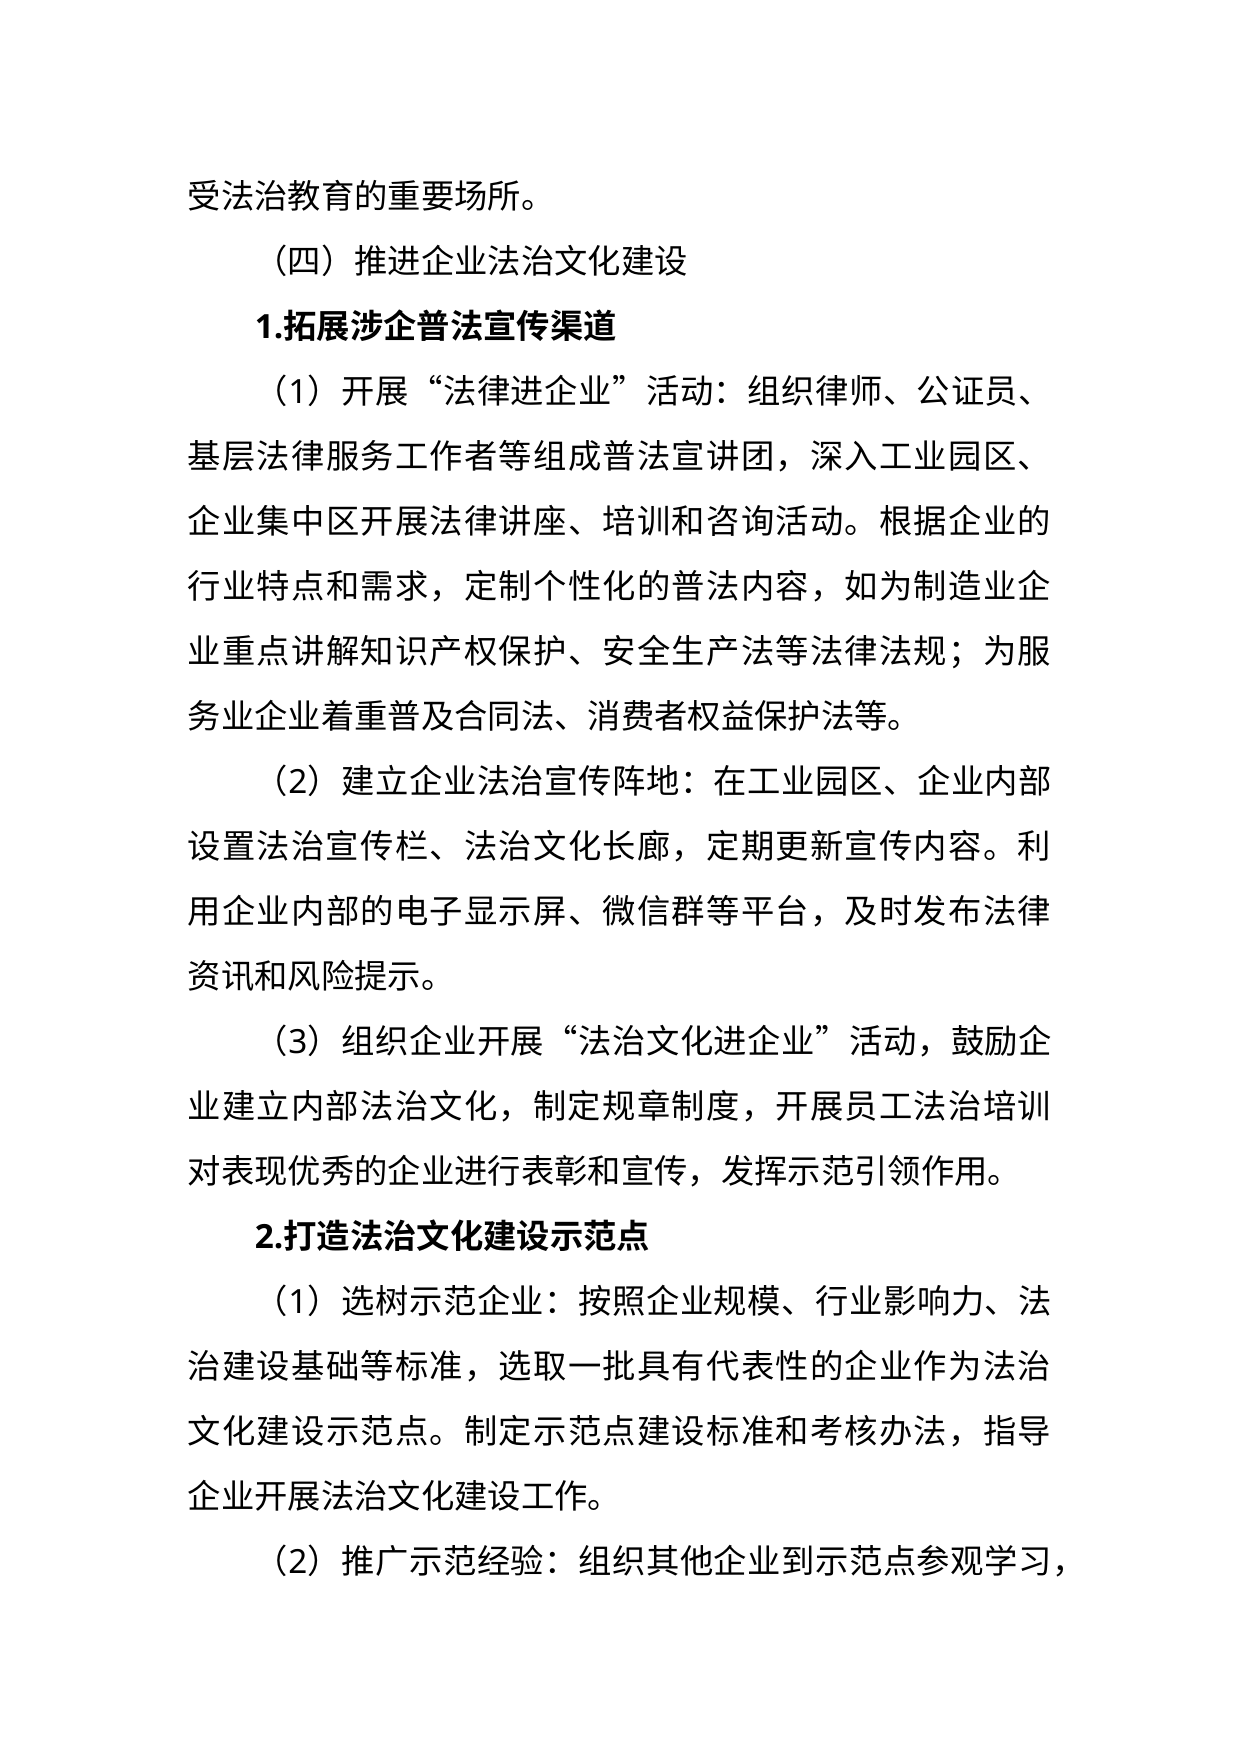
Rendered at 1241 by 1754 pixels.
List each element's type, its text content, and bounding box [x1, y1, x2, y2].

text （1）开展“法律进企业”活动：组织律师、公证员、基层法律服务工作者等组成普法宣讲团，深入工业园区、企业集中区开展法律讲座、培训和咨询活动。根据企业的行业特点和需求，定制个性化的普法内容，如为制造业企业重点讲解知识产权保护、安全生产法等法律法规；为服务业企业着重普及合同法、消费者权益保护法等。 [187, 357, 1053, 747]
text 1.拓展涉企普法宣传渠道 [187, 292, 1053, 357]
text （1）选树示范企业：按照企业规模、行业影响力、法治建设基础等标准，选取一批具有代表性的企业作为法治文化建设示范点。制定示范点建设标准和考核办法，指导企业开展法治文化建设工作。 [187, 1267, 1053, 1527]
text （2）建立企业法治宣传阵地：在工业园区、企业内部设置法治宣传栏、法治文化长廊，定期更新宣传内容。利用企业内部的电子显示屏、微信群等平台，及时发布法律资讯和风险提示。 [187, 747, 1053, 1007]
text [187, 162, 1053, 227]
text 2.打造法治文化建设示范点 [187, 1202, 1053, 1267]
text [187, 1527, 1053, 1592]
text （3）组织企业开展“法治文化进企业”活动，鼓励企业建立内部法治文化，制定规章制度，开展员工法治培训。对表现优秀的企业进行表彰和宣传，发挥示范引领作用。 [187, 1007, 1053, 1202]
text （四）推进企业法治文化建设 [187, 227, 1053, 292]
